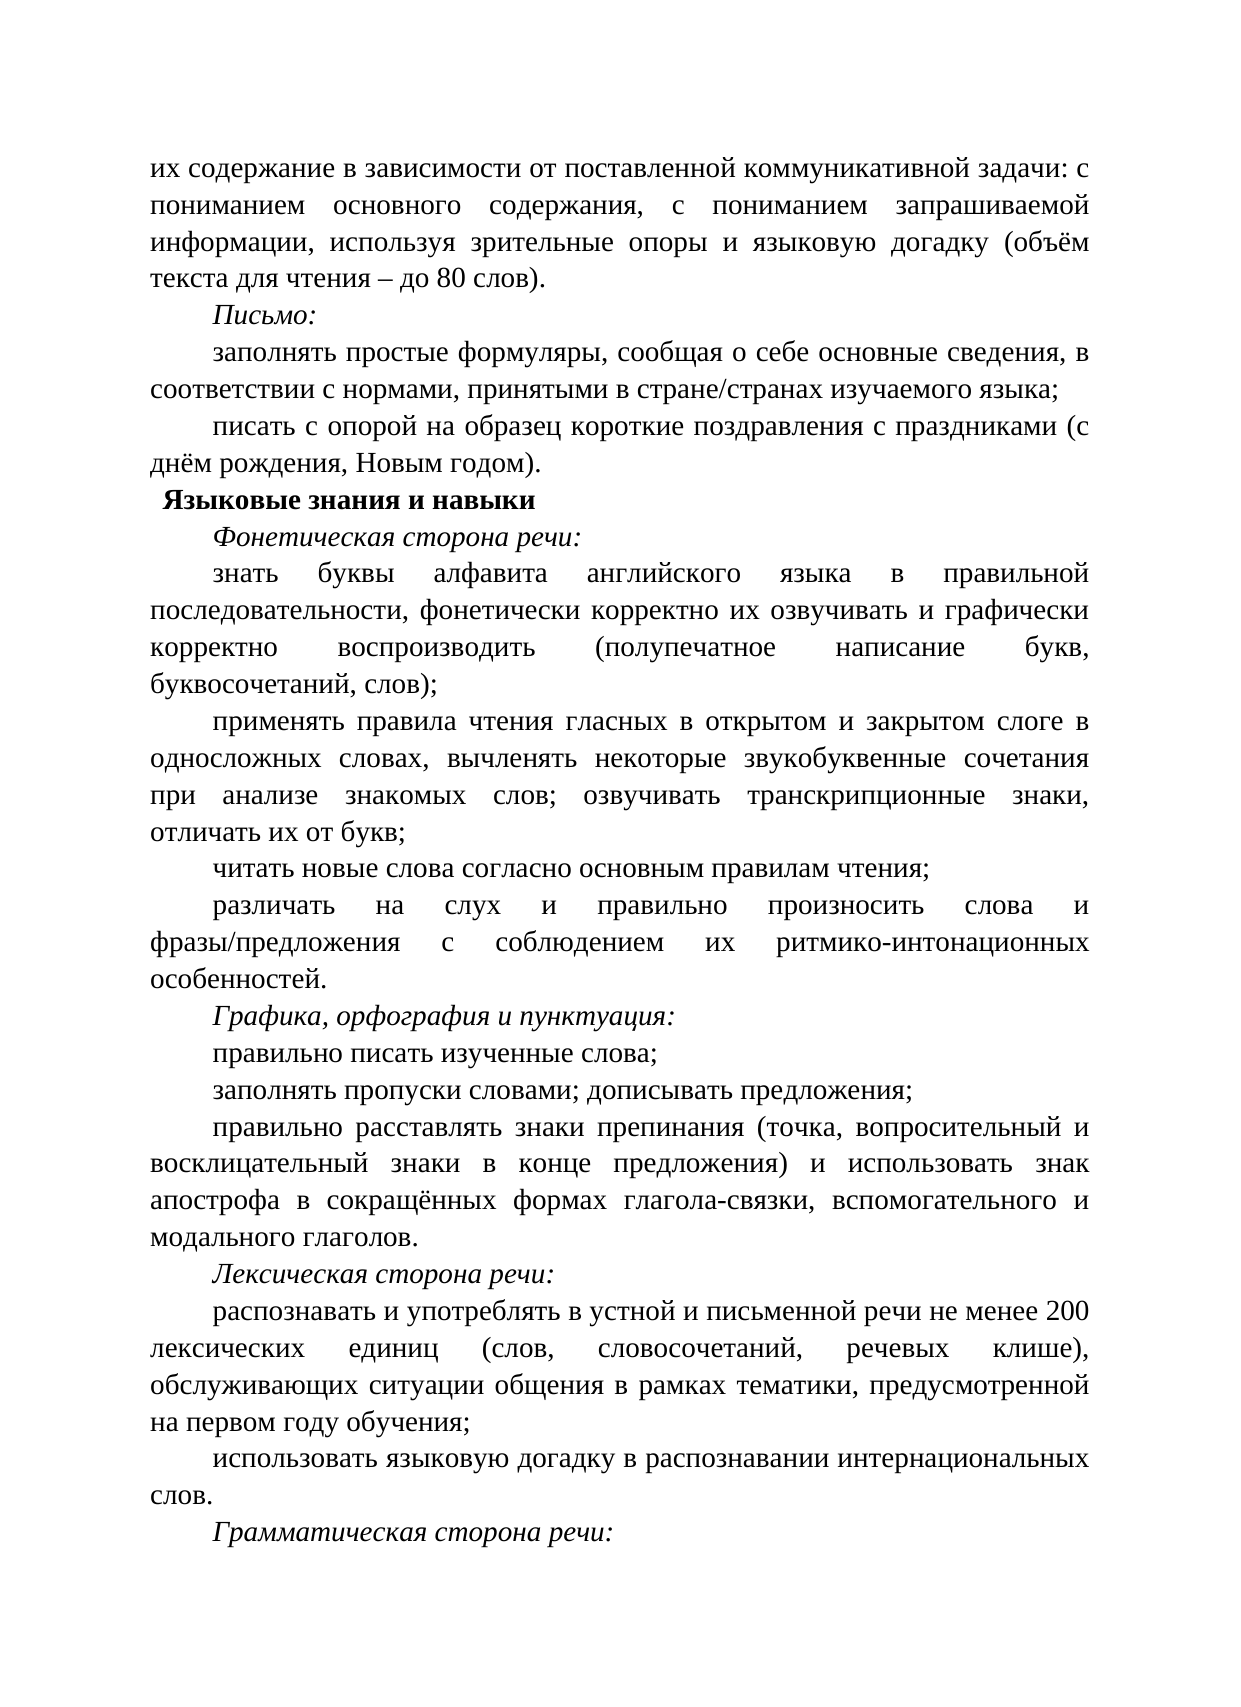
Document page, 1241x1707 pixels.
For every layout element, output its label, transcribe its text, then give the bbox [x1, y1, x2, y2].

text заполнять простые формуляры, сообщая о себе основные сведения, в соответствии с нормами, принятыми в стране/странах изучаемого языка; [150, 334, 1090, 405]
text Фонетическая сторона речи: [150, 519, 1090, 552]
text Лексическая сторона речи: [150, 1256, 1090, 1290]
text читать новые слова согласно основным правилам чтения; [150, 851, 1090, 884]
text распознавать и употреблять в устной и письменной речи не менее 200 лексических единиц (слов, словосочетаний, речевых клише), обслуживающих ситуации общения в рамках тематики, предусмотренной на первом году обучения; [150, 1293, 1090, 1437]
text правильно расставлять знаки препинания (точка, вопросительный и восклицательный знаки в конце предложения) и использовать знак апострофа в сокращённых формах глагола-связки, вспомогательного и модального глаголов. [150, 1109, 1090, 1253]
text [150, 150, 1090, 294]
text Языковые знания и навыки [162, 482, 1090, 515]
text использовать языковую догадку в распознавании интернациональных слов. [150, 1441, 1090, 1511]
text заполнять пропуски словами; дописывать предложения; [150, 1072, 1090, 1105]
text Графика, орфография и пунктуация: [150, 998, 1090, 1032]
text правильно писать изученные слова; [150, 1035, 1090, 1068]
text применять правила чтения гласных в открытом и закрытом слоге в односложных словах, вычленять некоторые звукобуквенные сочетания при анализе знакомых слов; озвучивать транскрипционные знаки, отличать их от букв; [150, 703, 1090, 847]
text знать буквы алфавита английского языка в правильной последовательности, фонетически корректно их озвучивать и графически корректно воспроизводить (полупечатное написание букв, буквосочетаний, слов); [150, 556, 1090, 700]
text писать с опорой на образец короткие поздравления с праздниками (с днём рождения, Новым годом). [150, 408, 1090, 478]
text различать на слух и правильно произносить слова и фразы/предложения с соблюдением их ритмико-интонационных особенностей. [150, 887, 1090, 995]
text Письмо: [150, 297, 1090, 331]
text Грамматическая сторона речи: [150, 1514, 1090, 1548]
